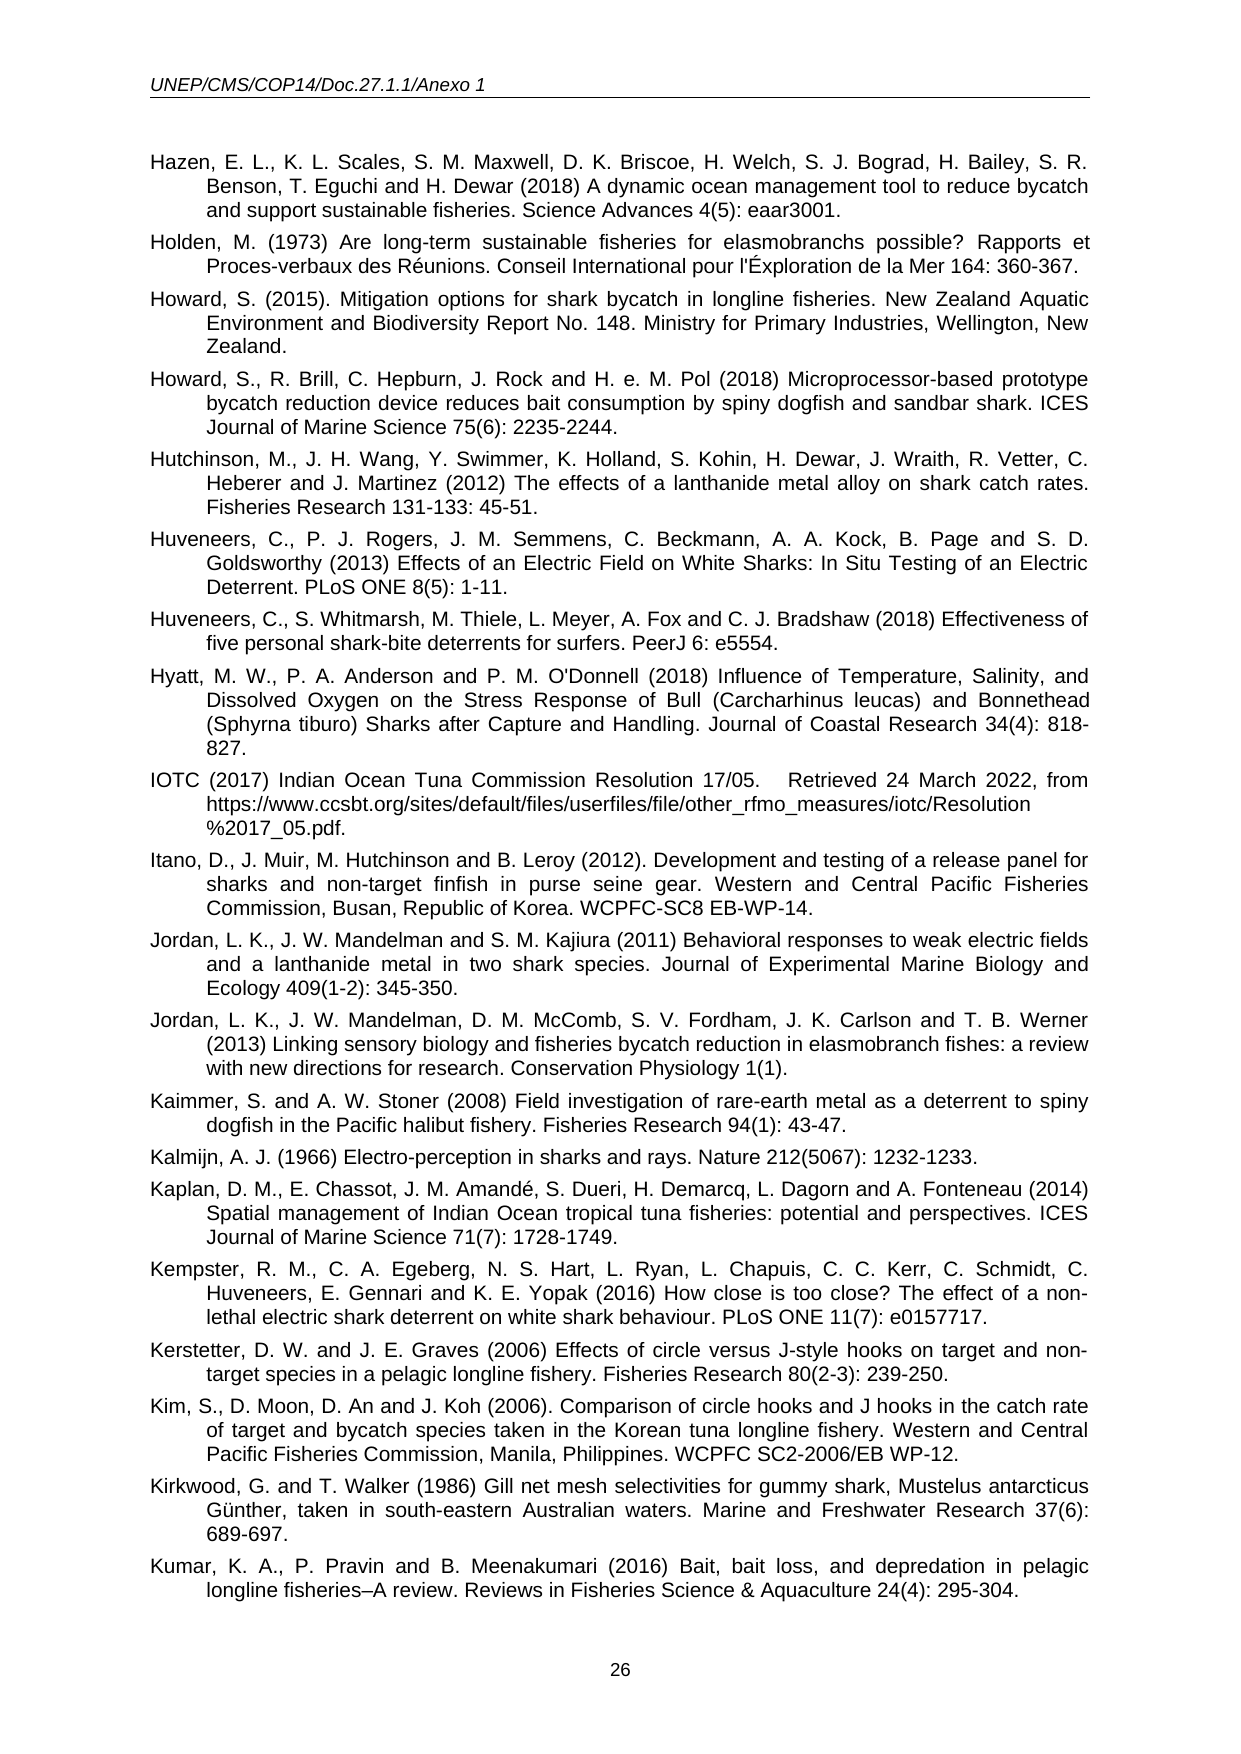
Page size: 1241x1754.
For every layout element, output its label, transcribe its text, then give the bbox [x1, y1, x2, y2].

text Jordan, L. K., J. W. Mandelman and S. M. Kajiura (2011) Behavioral responses to weak electric fields and a lanthanide metal in two shark species. Journal of Experimental Marine Biology and Ecology 409(1-2): 345-350. [150, 928, 1090, 1000]
text Huveneers, C., S. Whitmarsh, M. Thiele, L. Meyer, A. Fox and C. J. Bradshaw (2018) Effectiveness of five personal shark-bite deterrents for surfers. PeerJ 6: e5554. [150, 607, 1090, 655]
text Hutchinson, M., J. H. Wang, Y. Swimmer, K. Holland, S. Kohin, H. Dewar, J. Wraith, R. Vetter, C. Heberer and J. Martinez (2012) The effects of a lanthanide metal alloy on shark catch rates. Fisheries Research 131-133: 45-51. [150, 447, 1090, 519]
text Kalmijn, A. J. (1966) Electro-perception in sharks and rays. Nature 212(5067): 1232-1233. [150, 1145, 1090, 1169]
text Howard, S. (2015). Mitigation options for shark bycatch in longline fisheries. New Zealand Aquatic Environment and Biodiversity Report No. 148. Ministry for Primary Industries, Wellington, New Zealand. [150, 286, 1090, 358]
text Itano, D., J. Muir, M. Hutchinson and B. Leroy (2012). Development and testing of a release panel for sharks and non-target finfish in purse seine gear. Western and Central Pacific Fisheries Commission, Busan, Republic of Korea. WCPFC-SC8 EB-WP-14. [150, 848, 1090, 920]
text Kirkwood, G. and T. Walker (1986) Gill net mesh selectivities for gummy shark, Mustelus antarcticus Günther, taken in south-eastern Australian waters. Marine and Freshwater Research 37(6): 689-697. [150, 1474, 1090, 1546]
text IOTC (2017) Indian Ocean Tuna Commission Resolution 17/05. Retrieved 24 March 2022, from https://www.ccsbt.org/sites/default/files/userfiles/file/other_rfmo_measures/iotc/Resolution%2017_05.pdf. [150, 768, 1090, 839]
text Huveneers, C., P. J. Rogers, J. M. Semmens, C. Beckmann, A. A. Kock, B. Page and S. D. Goldsworthy (2013) Effects of an Electric Field on White Sharks: In Situ Testing of an Electric Deterrent. PLoS ONE 8(5): 1-11. [150, 527, 1090, 599]
text Hyatt, M. W., P. A. Anderson and P. M. O'Donnell (2018) Influence of Temperature, Salinity, and Dissolved Oxygen on the Stress Response of Bull (Carcharhinus leucas) and Bonnethead (Sphyrna tiburo) Sharks after Capture and Handling. Journal of Coastal Research 34(4): 818-827. [150, 663, 1090, 759]
text Kim, S., D. Moon, D. An and J. Koh (2006). Comparison of circle hooks and J hooks in the catch rate of target and bycatch species taken in the Korean tuna longline fishery. Western and Central Pacific Fisheries Commission, Manila, Philippines. WCPFC SC2-2006/EB WP-12. [150, 1394, 1090, 1466]
text Howard, S., R. Brill, C. Hepburn, J. Rock and H. e. M. Pol (2018) Microprocessor-based prototype bycatch reduction device reduces bait consumption by spiny dogfish and sandbar shark. ICES Journal of Marine Science 75(6): 2235-2244. [150, 367, 1090, 438]
text Kaplan, D. M., E. Chassot, J. M. Amandé, S. Dueri, H. Demarcq, L. Dagorn and A. Fonteneau (2014) Spatial management of Indian Ocean tropical tuna fisheries: potential and perspectives. ICES Journal of Marine Science 71(7): 1728-1749. [150, 1177, 1090, 1249]
text Kumar, K. A., P. Pravin and B. Meenakumari (2016) Bait, bait loss, and depredation in pelagic longline fisheries–A review. Reviews in Fisheries Science & Aquaculture 24(4): 295-304. [150, 1554, 1090, 1602]
text Kempster, R. M., C. A. Egeberg, N. S. Hart, L. Ryan, L. Chapuis, C. C. Kerr, C. Schmidt, C. Huveneers, E. Gennari and K. E. Yopak (2016) How close is too close? The effect of a non-lethal electric shark deterrent on white shark behaviour. PLoS ONE 11(7): e0157717. [150, 1257, 1090, 1329]
text Kaimmer, S. and A. W. Stoner (2008) Field investigation of rare-earth metal as a deterrent to spiny dogfish in the Pacific halibut fishery. Fisheries Research 94(1): 43-47. [150, 1088, 1090, 1136]
text Hazen, E. L., K. L. Scales, S. M. Maxwell, D. K. Briscoe, H. Welch, S. J. Bograd, H. Bailey, S. R. Benson, T. Eguchi and H. Dewar (2018) A dynamic ocean management tool to reduce bycatch and support sustainable fisheries. Science Advances 4(5): eaar3001. [150, 150, 1090, 222]
text Kerstetter, D. W. and J. E. Graves (2006) Effects of circle versus J-style hooks on target and non-target species in a pelagic longline fishery. Fisheries Research 80(2-3): 239-250. [150, 1337, 1090, 1385]
text Holden, M. (1973) Are long-term sustainable fisheries for elasmobranchs possible? Rapports et Proces-verbaux des Réunions. Conseil International pour l'Éxploration de la Mer 164: 360-367. [150, 230, 1090, 278]
text Jordan, L. K., J. W. Mandelman, D. M. McComb, S. V. Fordham, J. K. Carlson and T. B. Werner (2013) Linking sensory biology and fisheries bycatch reduction in elasmobranch fishes: a review with new directions for research. Conservation Physiology 1(1). [150, 1008, 1090, 1080]
